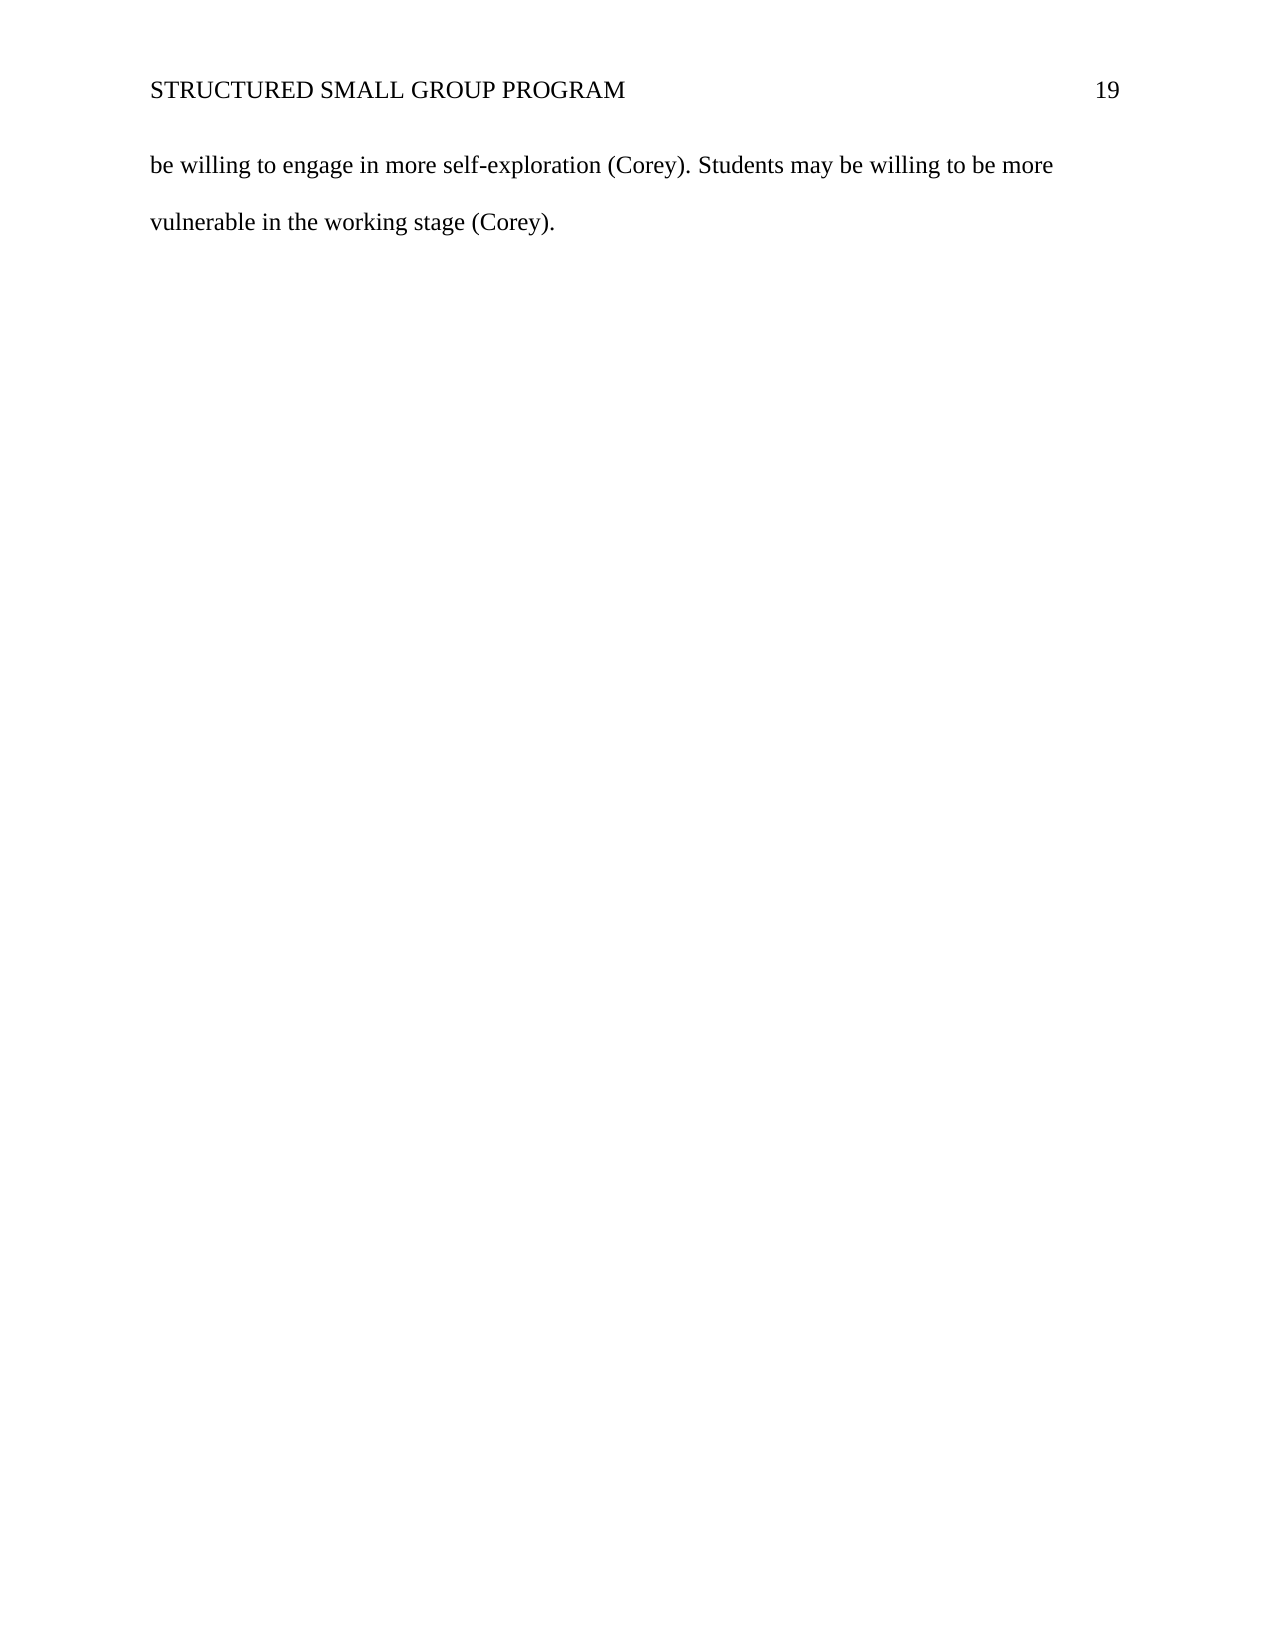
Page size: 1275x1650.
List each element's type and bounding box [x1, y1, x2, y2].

text [150, 150, 1125, 236]
